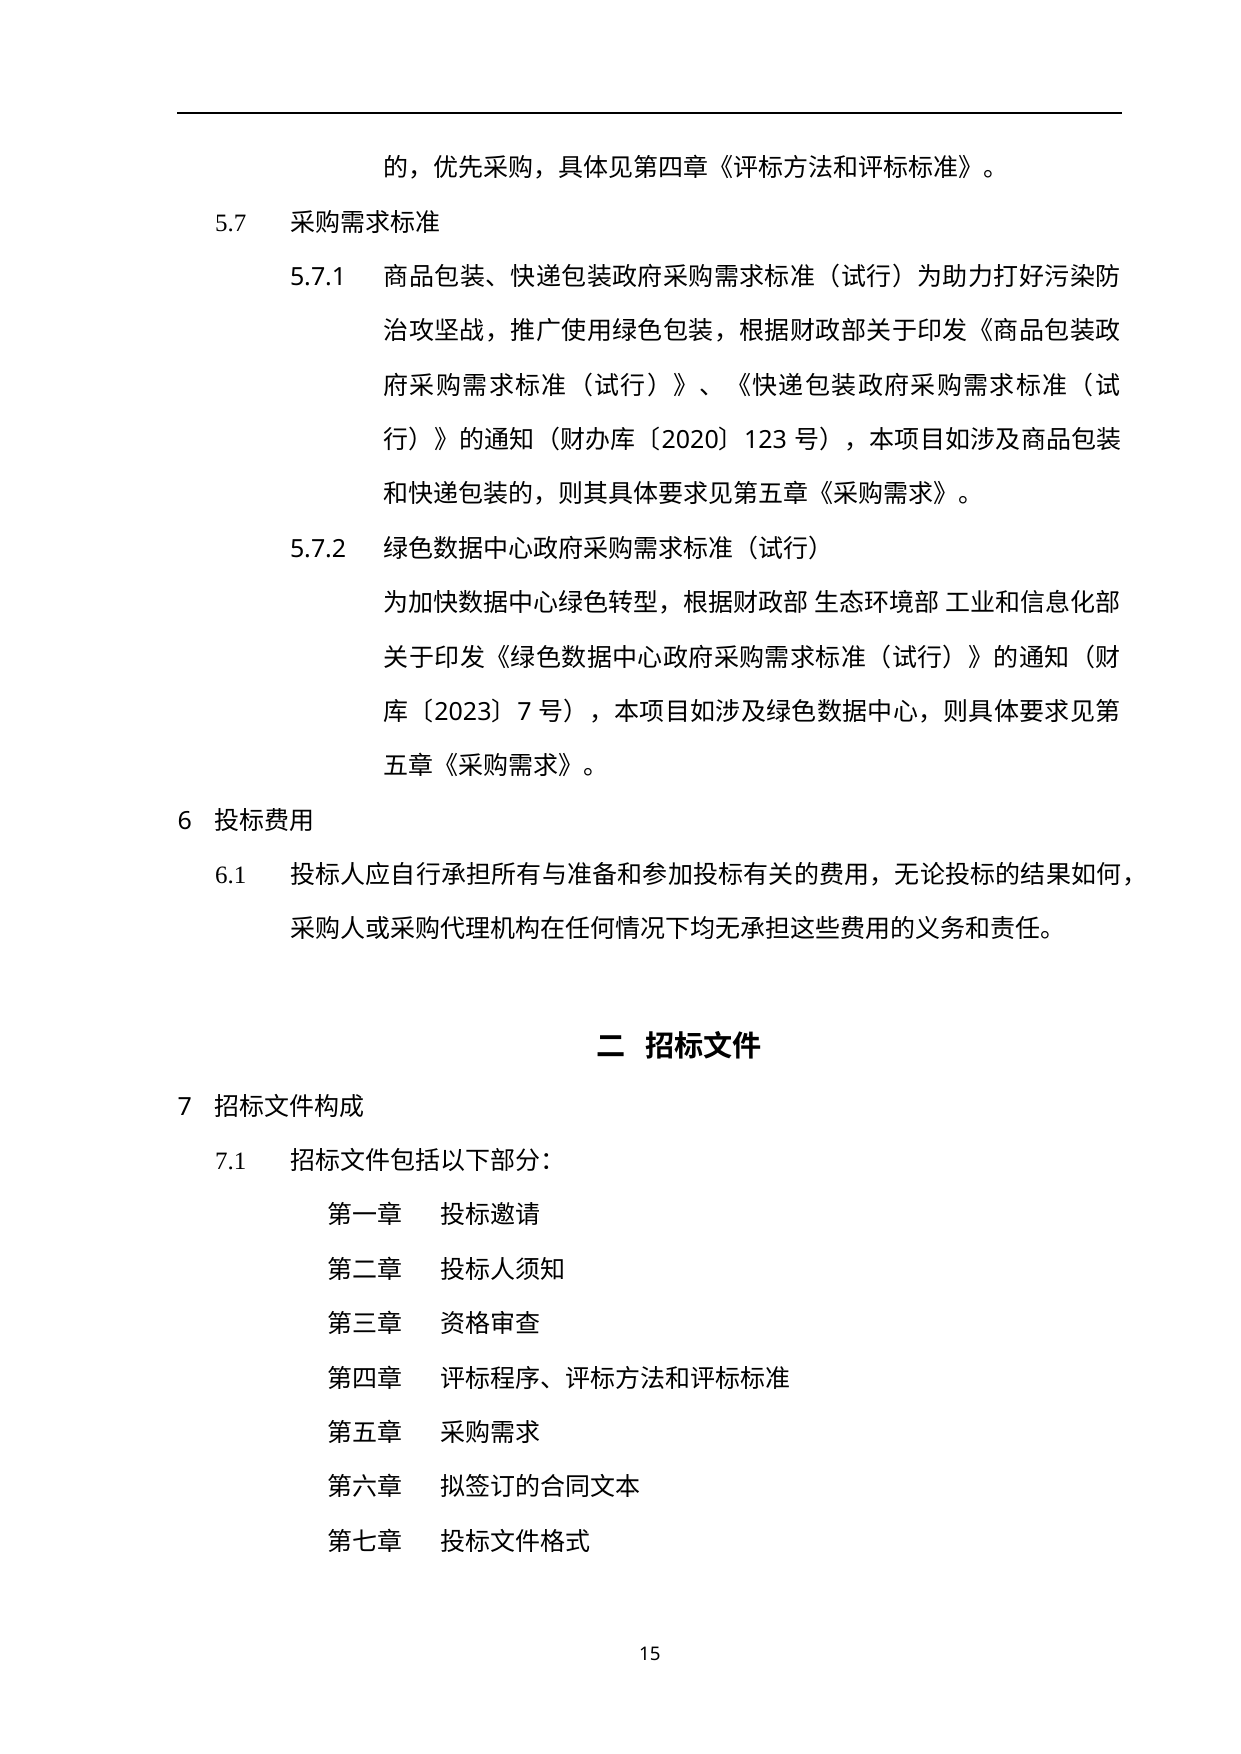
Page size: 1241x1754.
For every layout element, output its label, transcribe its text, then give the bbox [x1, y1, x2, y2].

list 投标邀请 [327, 1195, 1122, 1231]
list 拟签订的合同文本 [327, 1467, 1122, 1503]
list 采购需求 [327, 1412, 1122, 1449]
list 资格审查 [327, 1304, 1122, 1340]
subtitle 二 招标文件 [177, 1023, 1122, 1065]
list 评标程序、评标方法和评标标准 [327, 1358, 1122, 1394]
list 绿色数据中心政府采购需求标准（试行） [290, 528, 1122, 564]
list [290, 148, 1122, 184]
text 为加快数据中心绿色转型，根据财政部 生态环境部 工业和信息化部关于印发《绿色数据中心政府采购需求标准（试行）》的通知（财库〔2023〕7 号），本项目如涉及绿色数据中心，则具体要求见第五章《采购需求》。 [383, 583, 1122, 782]
list 采购需求标准 [215, 202, 1122, 238]
list 投标人须知 [327, 1249, 1122, 1286]
list 投标人应自行承担所有与准备和参加投标有关的费用，无论投标的结果如何，采购人或采购代理机构在任何情况下均无承担这些费用的义务和责任。 [215, 854, 1122, 945]
list 投标费用 [177, 800, 1122, 836]
list 投标文件格式 [327, 1521, 1122, 1557]
list 商品包装、快递包装政府采购需求标准（试行）为助力打好污染防治攻坚战，推广使用绿色包装，根据财政部关于印发《商品包装政府采购需求标准（试行）》、《快递包装政府采购需求标准（试行）》的通知（财办库〔2020〕123 号），本项目如涉及商品包装和快递包装的，则其具体要求见第五章《采购需求》。 [290, 256, 1122, 510]
list 招标文件构成 [177, 1086, 1122, 1122]
list 招标文件包括以下部分： [215, 1141, 1122, 1177]
